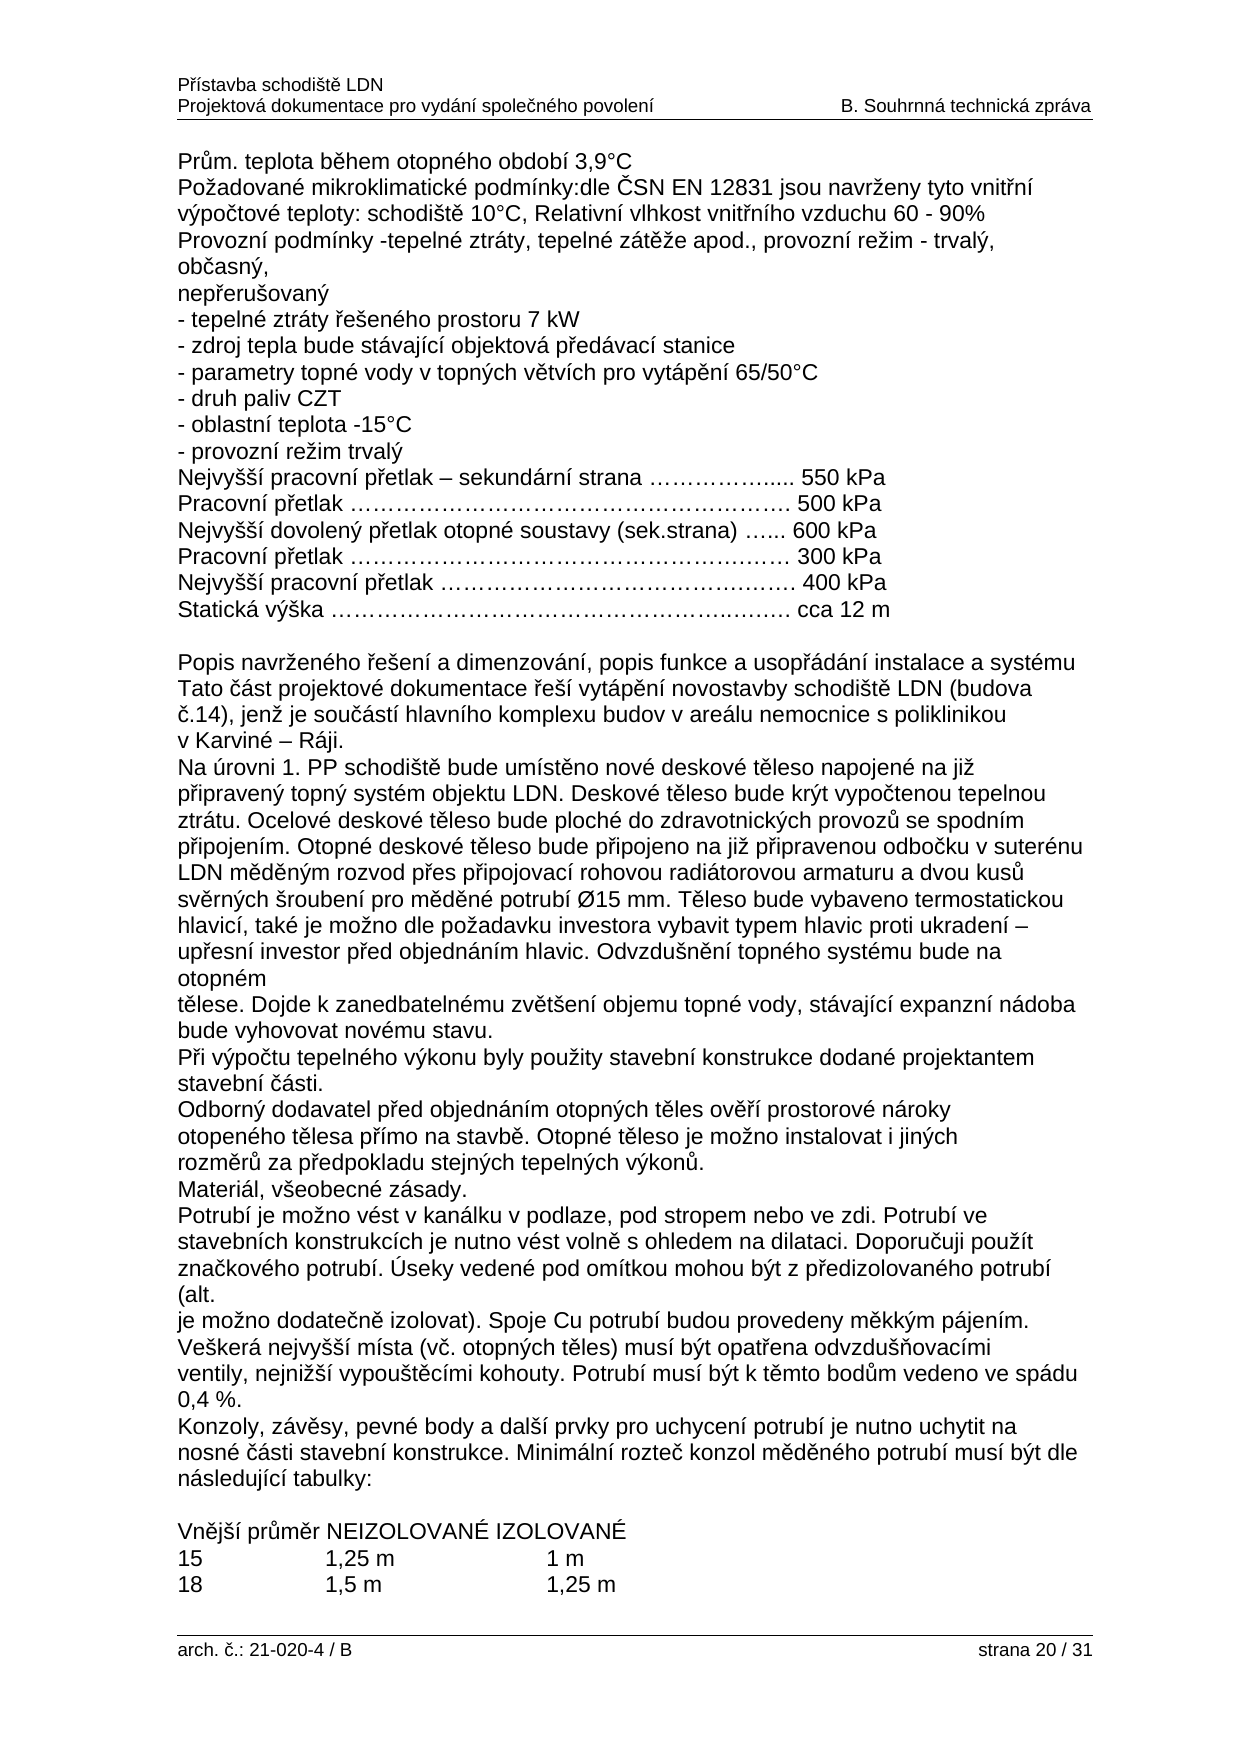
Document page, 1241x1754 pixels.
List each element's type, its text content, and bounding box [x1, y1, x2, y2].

text Odborný dodavatel před objednáním otopných těles ověří prostorové nároky [177, 1096, 1093, 1123]
text Veškerá nejvyšší místa (vč. otopných těles) musí být opatřena odvzdušňovacími [177, 1334, 1093, 1360]
text Vnější průměr NEIZOLOVANÉ IZOLOVANÉ [177, 1518, 1093, 1544]
text - druh paliv CZT [177, 385, 1093, 411]
text 15 1,25 m 1 m [177, 1544, 1093, 1571]
text Materiál, všeobecné zásady. [177, 1176, 1093, 1202]
text je možno dodatečně izolovat). Spoje Cu potrubí budou provedeny měkkým pájením. [177, 1307, 1093, 1334]
text svěrných šroubení pro měděné potrubí Ø15 mm. Těleso bude vybaveno termostatickou [177, 886, 1093, 912]
text výpočtové teploty: schodiště 10°C, Relativní vlhkost vnitřního vzduchu 60 - 90% [177, 200, 1093, 227]
text 18 1,5 m 1,25 m [177, 1571, 1093, 1597]
text ventily, nejnižší vypouštěcími kohouty. Potrubí musí být k těmto bodům vedeno ve spádu [177, 1360, 1093, 1386]
text značkového potrubí. Úseky vedené pod omítkou mohou být z předizolovaného potrubí (alt. [177, 1254, 1093, 1307]
text otopeného tělesa přímo na stavbě. Otopné těleso je možno instalovat i jiných [177, 1123, 1093, 1149]
text Statická výška ……………………………………………..….…. cca 12 m [177, 596, 1093, 622]
text Na úrovni 1. PP schodiště bude umístěno nové deskové těleso napojené na již [177, 754, 1093, 780]
text 0,4 %. [177, 1386, 1093, 1413]
text tělese. Dojde k zanedbatelnému zvětšení objemu topné vody, stávající expanzní nádoba [177, 991, 1093, 1017]
text - oblastní teplota -15°C [177, 411, 1093, 438]
text nosné části stavební konstrukce. Minimální rozteč konzol měděného potrubí musí být dle [177, 1439, 1093, 1465]
text Popis navrženého řešení a dimenzování, popis funkce a usopřádání instalace a systému [177, 648, 1093, 675]
text Při výpočtu tepelného výkonu byly použity stavební konstrukce dodané projektantem [177, 1044, 1093, 1070]
text Nejvyšší dovolený přetlak otopné soustavy (sek.strana) …... 600 kPa [177, 517, 1093, 543]
text Nejvyšší pracovní přetlak ………………………………….……. 400 kPa [177, 569, 1093, 596]
text bude vyhovovat novému stavu. [177, 1017, 1093, 1044]
text následující tabulky: [177, 1465, 1093, 1492]
text upřesní investor před objednáním hlavic. Odvzdušnění topného systému bude na otopném [177, 938, 1093, 991]
text Nejvyšší pracovní přetlak – sekundární strana ……………..... 550 kPa [177, 464, 1093, 490]
text č.14), jenž je součástí hlavního komplexu budov v areálu nemocnice s poliklinikou [177, 701, 1093, 727]
text Pracovní přetlak …………………………………………………. 500 kPa [177, 490, 1093, 517]
text Požadované mikroklimatické podmínky:dle ČSN EN 12831 jsou navrženy tyto vnitřní [177, 174, 1093, 200]
text - tepelné ztráty řešeného prostoru 7 kW [177, 306, 1093, 332]
text připravený topný systém objektu LDN. Deskové těleso bude krýt vypočtenou tepelnou [177, 780, 1093, 807]
text stavební části. [177, 1070, 1093, 1096]
text LDN měděným rozvod přes připojovací rohovou radiátorovou armaturu a dvou kusů [177, 859, 1093, 886]
text připojením. Otopné deskové těleso bude připojeno na již připravenou odbočku v suterénu [177, 833, 1093, 859]
text - parametry topné vody v topných větvích pro vytápění 65/50°C [177, 358, 1093, 385]
text hlavicí, také je možno dle požadavku investora vybavit typem hlavic proti ukradení – [177, 912, 1093, 938]
text stavebních konstrukcích je nutno vést volně s ohledem na dilataci. Doporučuji použít [177, 1228, 1093, 1254]
text ztrátu. Ocelové deskové těleso bude ploché do zdravotnických provozů se spodním [177, 807, 1093, 833]
text Konzoly, závěsy, pevné body a další prvky pro uchycení potrubí je nutno uchytit na [177, 1413, 1093, 1439]
text nepřerušovaný [177, 279, 1093, 306]
text Tato část projektové dokumentace řeší vytápění novostavby schodiště LDN (budova [177, 675, 1093, 701]
text Pracovní přetlak …………………………………………….…… 300 kPa [177, 543, 1093, 569]
text - zdroj tepla bude stávající objektová předávací stanice [177, 332, 1093, 358]
text Potrubí je možno vést v kanálku v podlaze, pod stropem nebo ve zdi. Potrubí ve [177, 1202, 1093, 1228]
text rozměrů za předpokladu stejných tepelných výkonů. [177, 1149, 1093, 1176]
text - provozní režim trvalý [177, 438, 1093, 464]
text Prům. teplota během otopného období 3,9°C [177, 148, 1093, 174]
text Provozní podmínky -tepelné ztráty, tepelné zátěže apod., provozní režim - trvalý, občasný, [177, 227, 1093, 279]
text v Karviné – Ráji. [177, 727, 1093, 754]
